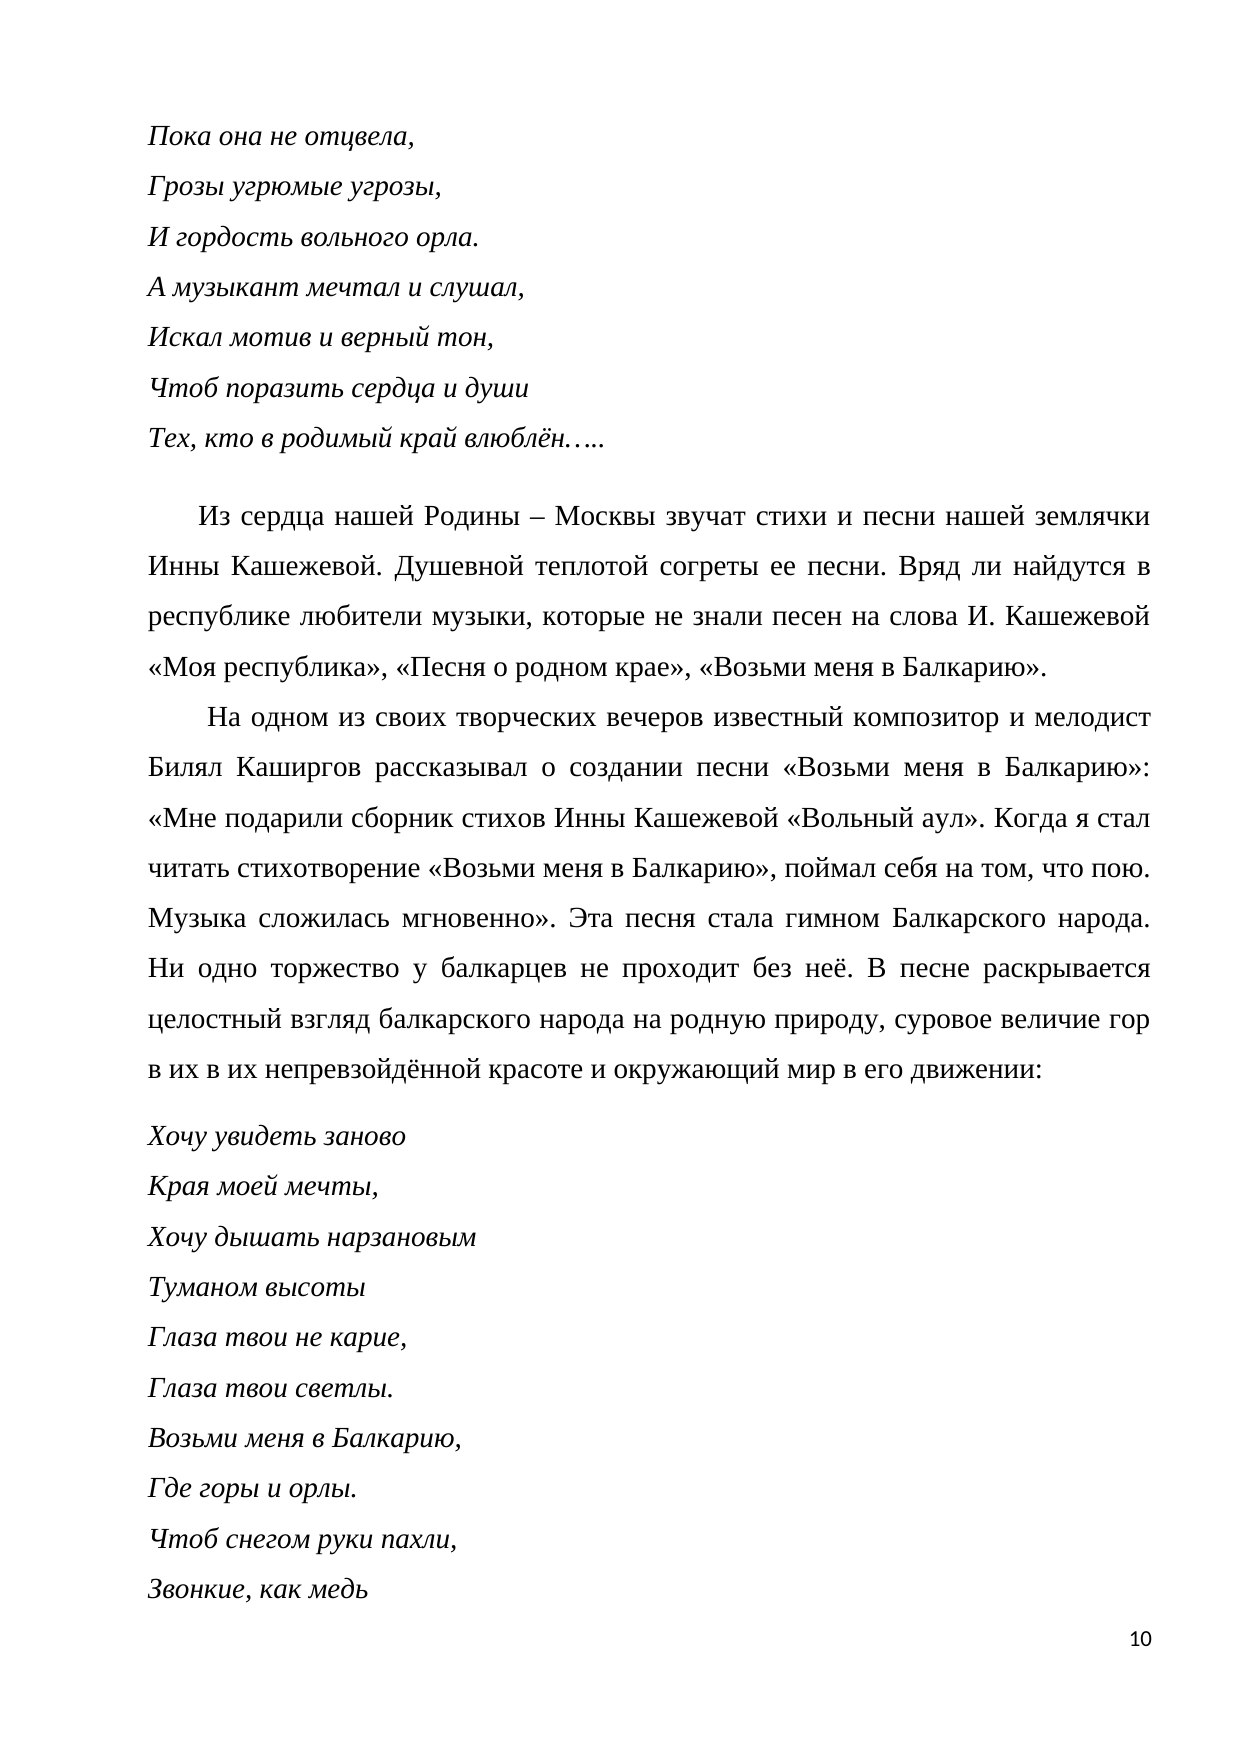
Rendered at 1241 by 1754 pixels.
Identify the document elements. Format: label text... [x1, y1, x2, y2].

text Грозы угрюмые угрозы, [148, 168, 1152, 202]
text Тех, кто в родимый край влюблён….. [148, 420, 1152, 453]
text Края моей мечты, [148, 1168, 1152, 1202]
text Туманом высоты [148, 1269, 1152, 1303]
text Звонкие, как медь [148, 1571, 1152, 1604]
text Возьми меня в Балкарию, [148, 1420, 1152, 1454]
text Хочу дышать нарзановым [148, 1219, 1152, 1252]
text И гордость вольного орла. [148, 219, 1152, 252]
text Чтоб поразить сердца и души [148, 370, 1152, 403]
text Из сердца нашей Родины – Москвы звучат стихи и песни нашей землячки Инны Кашежевой. Душевной теплотой согреты ее песни. Вряд ли найдутся в республике любители музыки, которые не знали песен на слова И. Кашежевой «Моя республика», «Песня о родном крае», «Возьми меня в Балкарию». [148, 498, 1152, 682]
text Искал мотив и верный тон, [148, 319, 1152, 353]
text А музыкант мечтал и слушал, [148, 269, 1152, 303]
text На одном из своих творческих вечеров известный композитор и мелодист Билял Каширгов рассказывал о создании песни «Возьми меня в Балкарию»: «Мне подарили сборник стихов Инны Кашежевой «Вольный аул». Когда я стал читать стихотворение «Возьми меня в Балкарию», поймал себя на том, что пою. Музыка сложилась мгновенно». Эта песня стала гимном Балкарского народа. Ни одно торжество у балкарцев не проходит без неё. В песне раскрывается целостный взгляд балкарского народа на родную природу, суровое величие гор в их в их непревзойдённой красоте и окружающий мир в его движении: [148, 699, 1152, 1085]
text Чтоб снегом руки пахли, [148, 1521, 1152, 1554]
text Глаза твои не карие, [148, 1319, 1152, 1353]
text Где горы и орлы. [148, 1470, 1152, 1504]
text Хочу увидеть заново [148, 1118, 1152, 1152]
text Глаза твои светлы. [148, 1370, 1152, 1403]
text Пока она не отцвела, [148, 118, 1152, 152]
